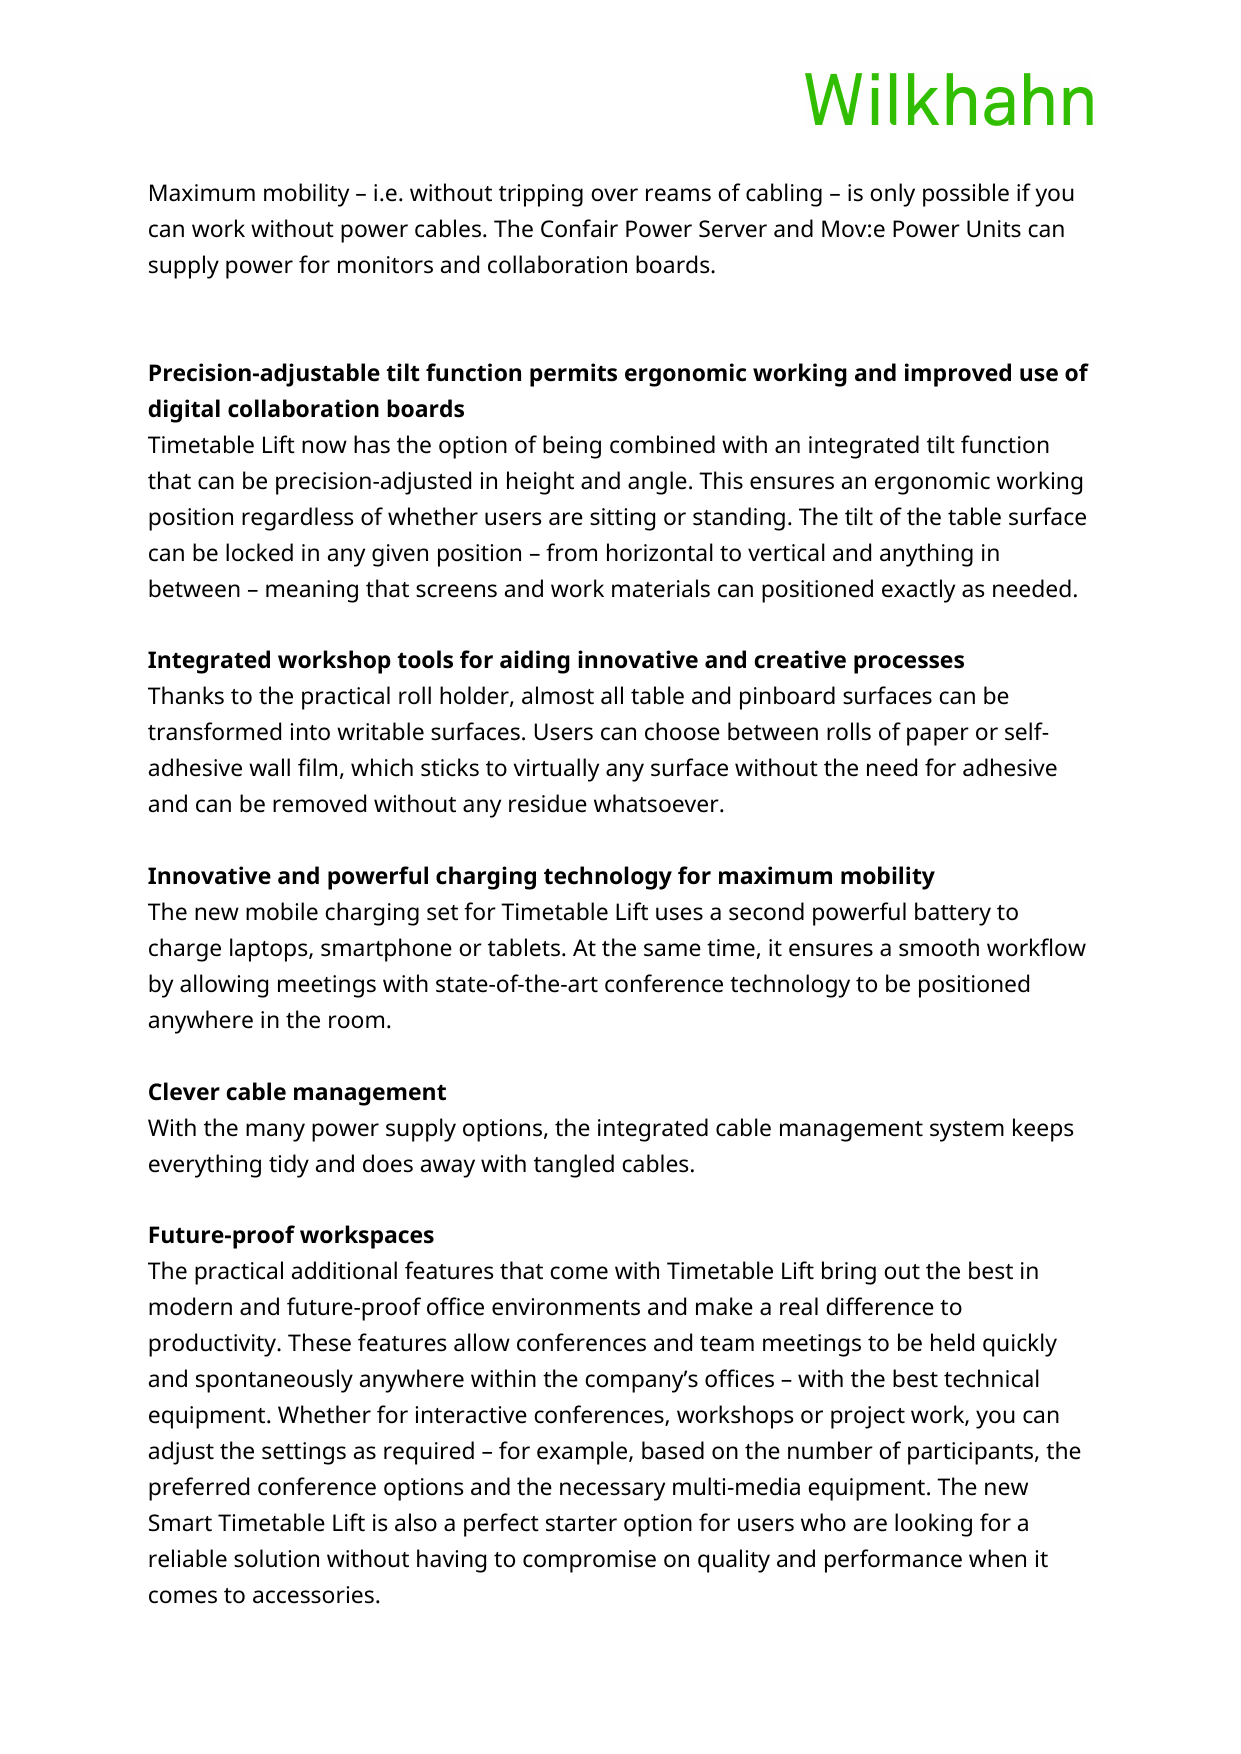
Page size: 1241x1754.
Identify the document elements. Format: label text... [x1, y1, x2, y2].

text Maximum mobility – i.e. without tripping over reams of cabling – is only possible if you can work without power cables. The Confair Power Server and Mov:e Power Units can supply power for monitors and collaboration boards. [148, 177, 1092, 280]
text Future-proof workspaces [148, 1219, 1092, 1251]
text Innovative and powerful charging technology for maximum mobility [148, 860, 1092, 891]
text Thanks to the practical roll holder, almost all table and pinboard surfaces can be transformed into writable surfaces. Users can choose between rolls of paper or self-adhesive wall film, which sticks to virtually any surface without the need for adhesive and can be removed without any residue whatsoever. [148, 680, 1092, 819]
text Clever cable management [148, 1076, 1092, 1107]
text The new mobile charging set for Timetable Lift uses a second powerful battery to charge laptops, smartphone or tablets. At the same time, it ensures a smooth workflow by allowing meetings with state-of-the-art conference technology to be positioned anywhere in the room. [148, 896, 1092, 1035]
text Integrated workshop tools for aiding innovative and creative processes [148, 644, 1092, 676]
text Timetable Lift now has the option of being combined with an integrated tilt function that can be precision-adjusted in height and angle. This ensures an ergonomic working position regardless of whether users are sitting or standing. The tilt of the table surface can be locked in any given position – from horizontal to vertical and anything in between – meaning that screens and work materials can positioned exactly as needed. [148, 429, 1092, 604]
picture [805, 73, 1093, 126]
text The practical additional features that come with Timetable Lift bring out the best in modern and future-proof office environments and make a real difference to productivity. These features allow conferences and team meetings to be held quickly and spontaneously anywhere within the company’s offices – with the best technical equipment. Whether for interactive conferences, workshops or project work, you can adjust the settings as required – for example, based on the number of participants, the preferred conference options and the necessary multi-media equipment. The new Smart Timetable Lift is also a perfect starter option for users who are looking for a reliable solution without having to compromise on quality and performance when it comes to accessories. [148, 1255, 1092, 1610]
text With the many power supply options, the integrated cable management system keeps everything tidy and does away with tangled cables. [148, 1112, 1092, 1179]
text Precision-adjustable tilt function permits ergonomic working and improved use of digital collaboration boards [148, 357, 1092, 424]
